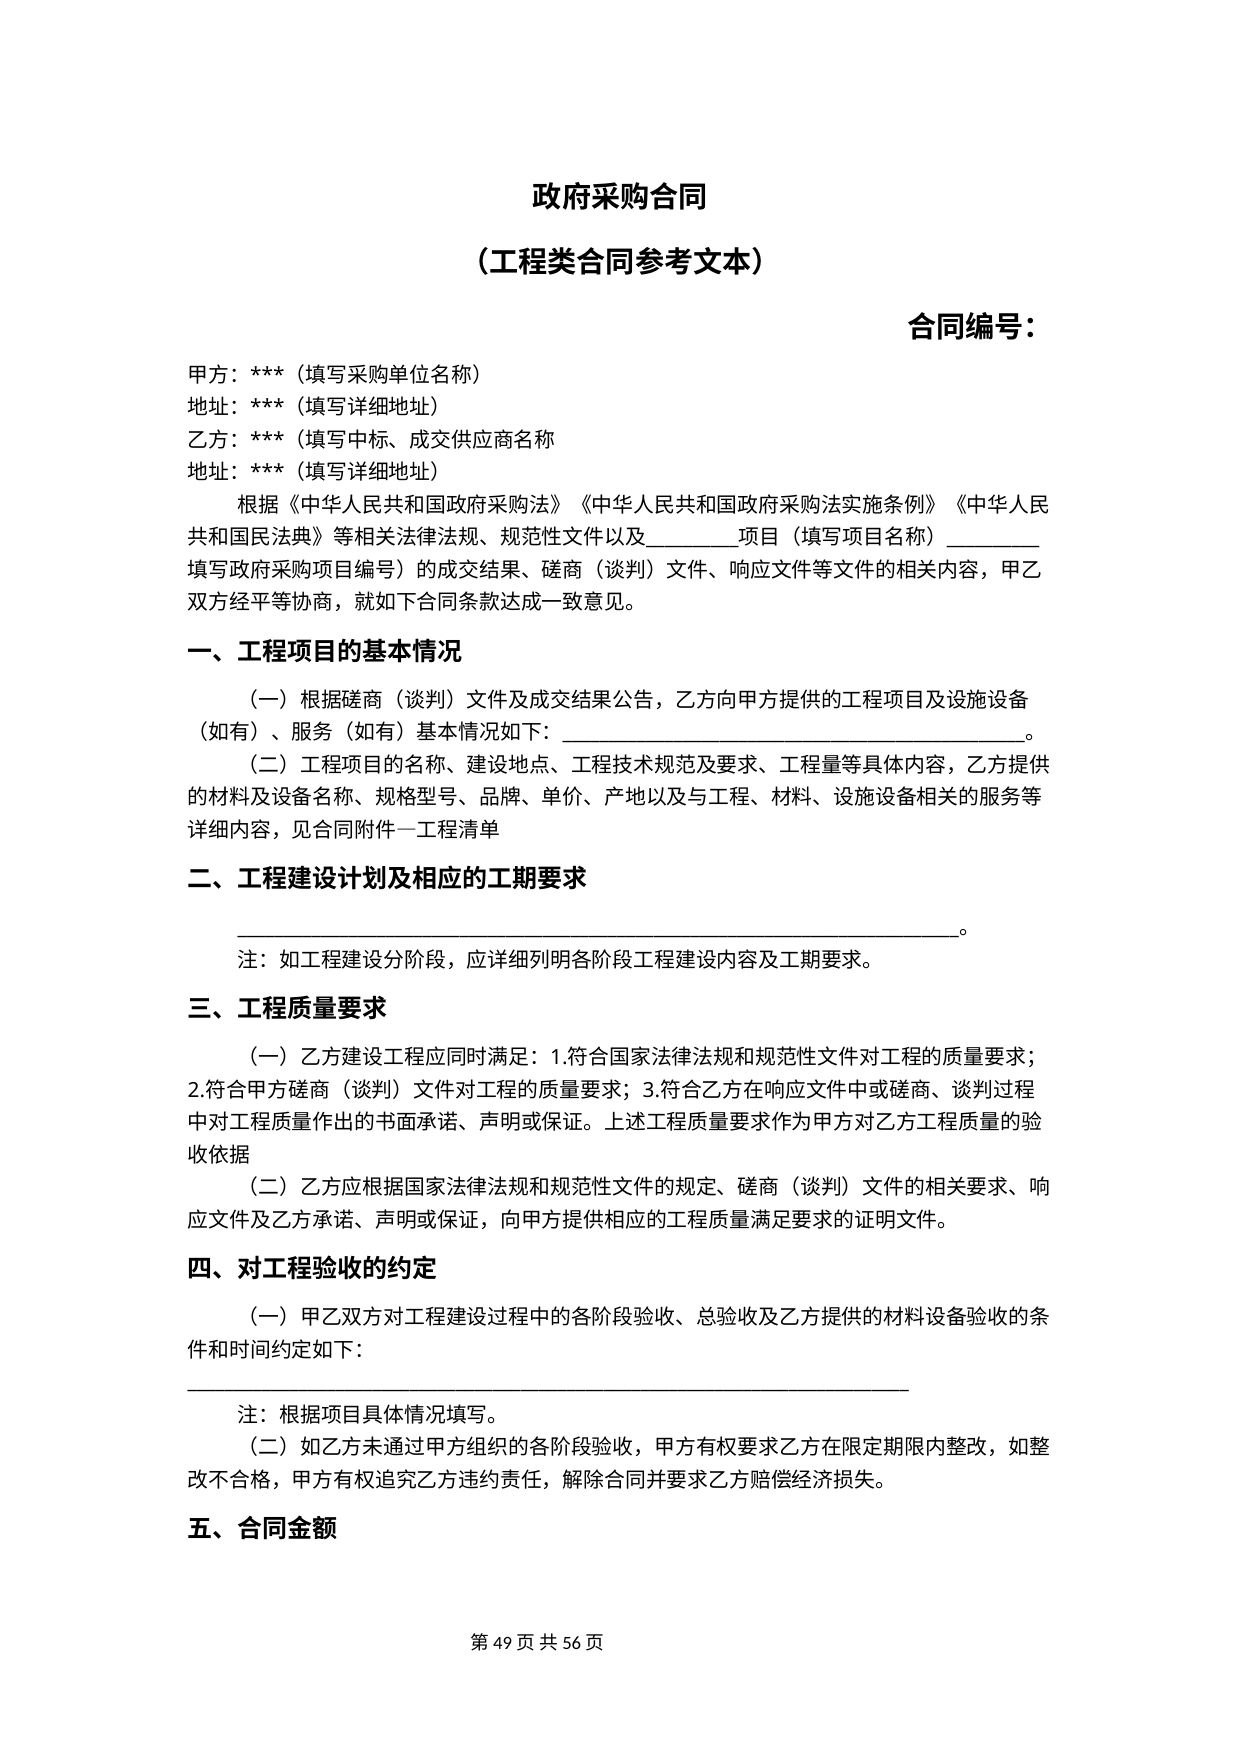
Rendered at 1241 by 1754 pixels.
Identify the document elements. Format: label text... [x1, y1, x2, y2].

text （一）乙方建设工程应同时满足：1.符合国家法律法规和规范性文件对工程的质量要求；2.符合甲方磋商（谈判）文件对工程的质量要求；3.符合乙方在响应文件中或磋商、谈判过程中对工程质量作出的书面承诺、声明或保证。上述工程质量要求作为甲方对乙方工程质量的验收依据 [187, 1039, 1053, 1169]
text （工程类合同参考文本） [187, 227, 1053, 292]
text （一）根据磋商（谈判）文件及成交结果公告，乙方向甲方提供的工程项目及设施设备（如有）、服务（如有）基本情况如下：__________________________________________________。 [187, 682, 1053, 747]
text （二）如乙方未通过甲方组织的各阶段验收，甲方有权要求乙方在限定期限内整改，如整改不合格，甲方有权追究乙方违约责任，解除合同并要求乙方赔偿经济损失。 [187, 1429, 1053, 1494]
text ______________________________________________________________________________ [187, 1364, 1053, 1397]
text （二）乙方应根据国家法律法规和规范性文件的规定、磋商（谈判）文件的相关要求、响应文件及乙方承诺、声明或保证，向甲方提供相应的工程质量满足要求的证明文件。 [187, 1169, 1053, 1234]
text （二）工程项目的名称、建设地点、工程技术规范及要求、工程量等具体内容，乙方提供的材料及设备名称、规格型号、品牌、单价、产地以及与工程、材料、设施设备相关的服务等详细内容，见合同附件—工程清单 [187, 747, 1053, 844]
text 三、工程质量要求 [187, 974, 1053, 1039]
text 五、合同金额 [187, 1494, 1053, 1559]
text （一）甲乙双方对工程建设过程中的各阶段验收、总验收及乙方提供的材料设备验收的条件和时间约定如下： [187, 1299, 1053, 1364]
text 四、对工程验收的约定 [187, 1234, 1053, 1299]
text 政府采购合同 [187, 162, 1053, 227]
text 甲方：***（填写采购单位名称） [187, 357, 1053, 389]
text 一、工程项目的基本情况 [187, 617, 1053, 682]
text 地址：***（填写详细地址） [187, 454, 1053, 487]
text 乙方：***（填写中标、成交供应商名称 [187, 422, 1053, 454]
text ______________________________________________________________________________。 [187, 909, 1053, 942]
text 注：如工程建设分阶段，应详细列明各阶段工程建设内容及工期要求。 [187, 942, 1053, 974]
text 地址：***（填写详细地址） [187, 389, 1053, 422]
text 根据《中华人民共和国政府采购法》《中华人民共和国政府采购法实施条例》《中华人民共和国民法典》等相关法律法规、规范性文件以及__________项目（填写项目名称）__________填写政府采购项目编号）的成交结果、磋商（谈判）文件、响应文件等文件的相关内容，甲乙双方经平等协商，就如下合同条款达成一致意见。 [187, 487, 1053, 617]
text 合同编号： [187, 292, 1053, 357]
text 二、工程建设计划及相应的工期要求 [187, 844, 1053, 909]
text 注：根据项目具体情况填写。 [187, 1397, 1053, 1429]
